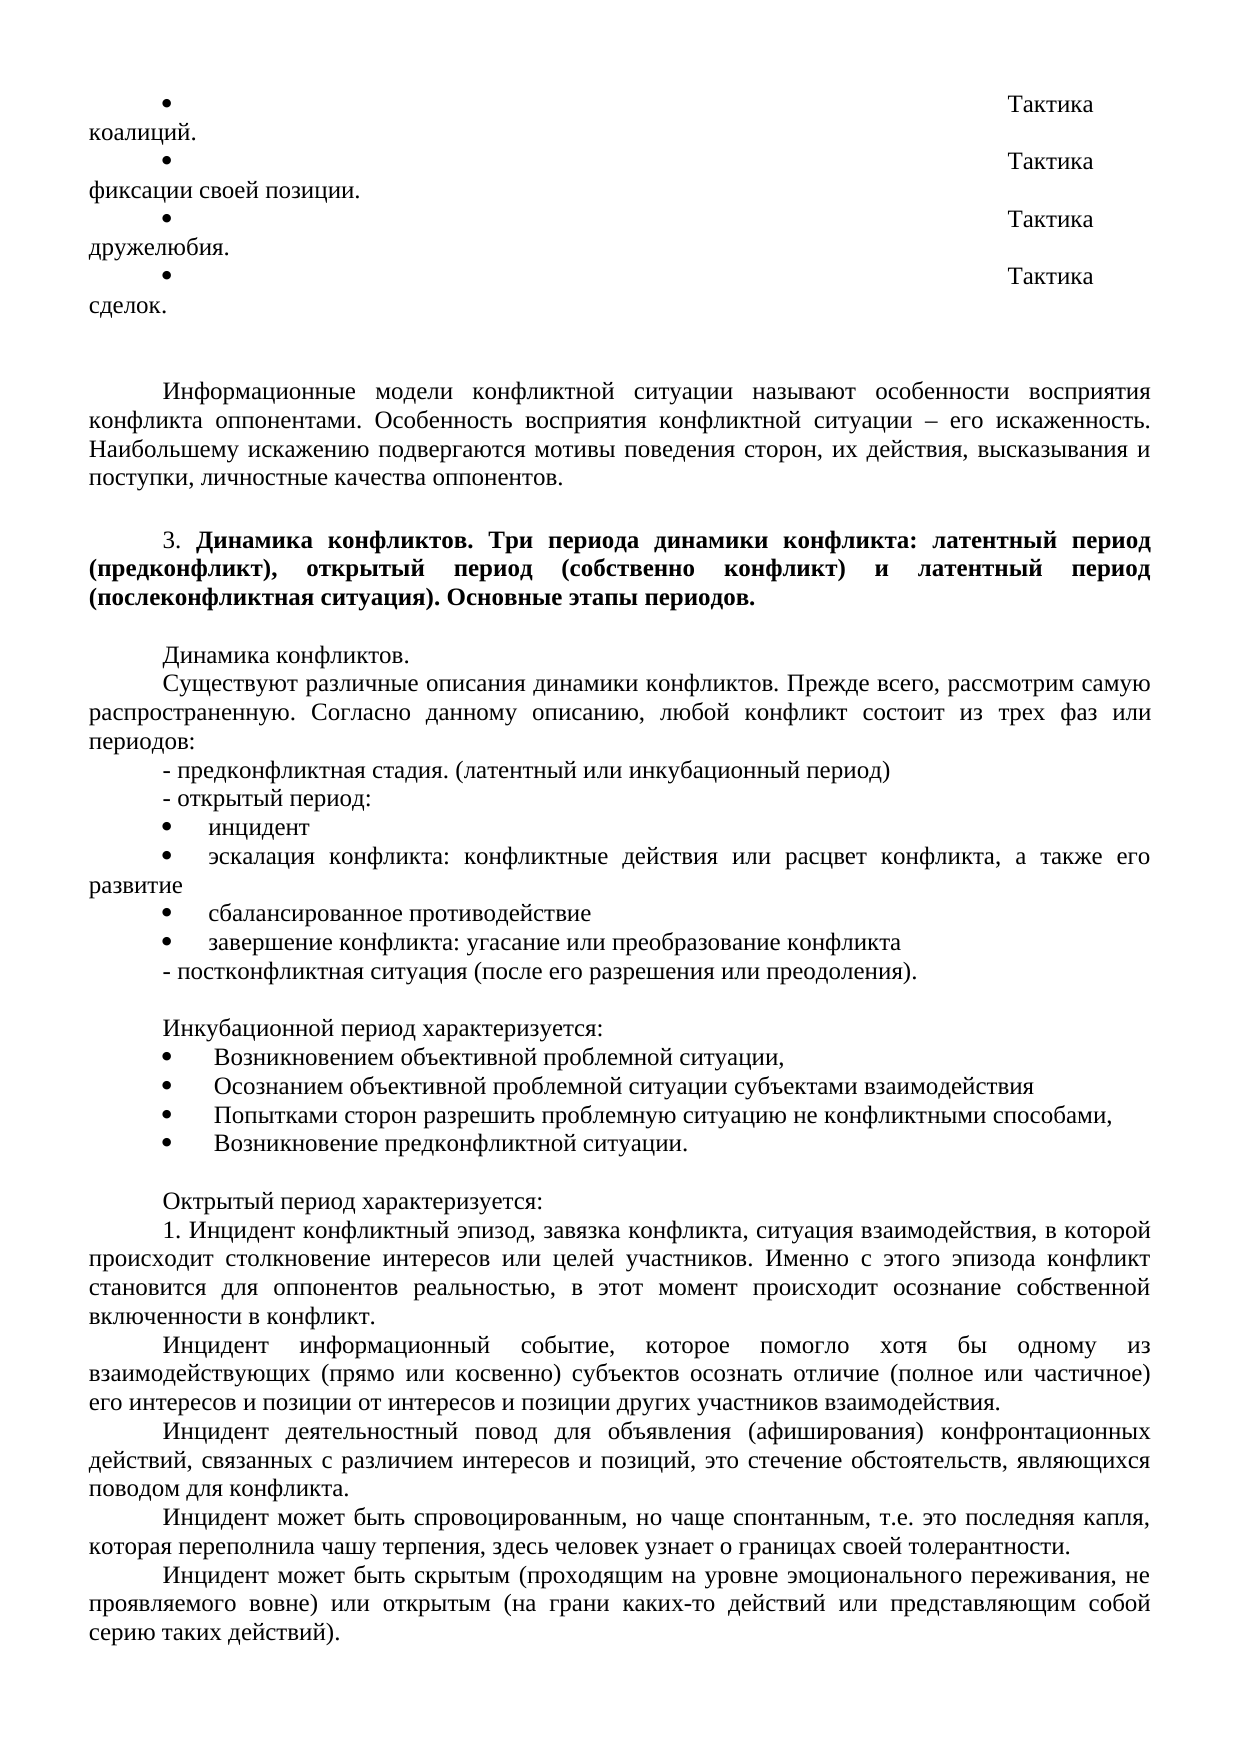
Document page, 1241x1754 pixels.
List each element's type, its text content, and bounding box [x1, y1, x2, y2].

text Информационные модели конфликтной ситуации называют особенности восприятия конфликта оппонентами. Особенность восприятия конфликтной ситуации – его искаженность. Наибольшему искажению подвергаются мотивы поведения сторон, их действия, высказывания и поступки, личностные качества оппонентов. [89, 376, 1152, 491]
list Попытками сторон разрешить проблемную ситуацию не конфликтными способами, [89, 1100, 1152, 1128]
list инцидент [89, 812, 1152, 841]
text - постконфликтная ситуация (после его разрешения или преодоления). [89, 956, 1152, 985]
text 1. Инцидент конфликтный эпизод, завязка конфликта, ситуация взаимодействия, в которой происходит столкновение интересов или целей участников. Именно с этого эпизода конфликт становится для оппонентов реальностью, в этот момент происходит осознание собственной включенности в конфликт. [89, 1215, 1152, 1330]
list Осознанием объективной проблемной ситуации субъектами взаимодействия [89, 1071, 1152, 1100]
list Возникновение предконфликтной ситуации. [89, 1128, 1152, 1157]
list сбалансированное противодействие [89, 898, 1152, 927]
list Возникновением объективной проблемной ситуации, [89, 1042, 1152, 1071]
text Октрытый период характеризуется: [89, 1186, 1152, 1215]
text 3. Динамика конфликтов. Три периода динамики конфликта: латентный период (предконфликт), открытый период (собственно конфликт) и латентный период (послеконфликтная ситуация). Основные этапы периодов. [89, 525, 1152, 611]
list Тактика дружелюбия. [89, 204, 1152, 261]
text - предконфликтная стадия. (латентный или инкубационный период) [89, 755, 1152, 783]
list Тактика коалиций. [89, 89, 1152, 146]
text Инкубационной период характеризуется: [89, 1013, 1152, 1042]
list Тактика сделок. [89, 261, 1152, 319]
text Существуют различные описания динамики конфликтов. Прежде всего, рассмотрим самую распространенную. Согласно данному описанию, любой конфликт состоит из трех фаз или периодов: [89, 668, 1152, 755]
list завершение конфликта: угасание или преобразование конфликта [89, 927, 1152, 956]
text Динамика конфликтов. [89, 640, 1152, 668]
text Инцидент деятельностный повод для объявления (афиширования) конфронтационных действий, связанных с различием интересов и позиций, это стечение обстоятельств, являющихся поводом для конфликта. [89, 1416, 1152, 1502]
list Тактика фиксации своей позиции. [89, 146, 1152, 204]
text Инцидент может быть спровоцированным, но чаще спонтанным, т.е. это последняя капля, которая переполнила чашу терпения, здесь человек узнает о границах своей толерантности. [89, 1502, 1152, 1560]
text Инцидент может быть скрытым (проходящим на уровне эмоционального переживания, не проявляемого вовне) или открытым (на грани каких-то действий или представляющим собой серию таких действий). [89, 1560, 1152, 1646]
text - открытый период: [89, 783, 1152, 812]
text Инцидент информационный событие, которое помогло хотя бы одному из взаимодействующих (прямо или косвенно) субъектов осознать отличие (полное или частичное) его интересов и позиции от интересов и позиции других участников взаимодействия. [89, 1330, 1152, 1416]
list эскалация конфликта: конфликтные действия или расцвет конфликта, а также его развитие [89, 841, 1152, 898]
